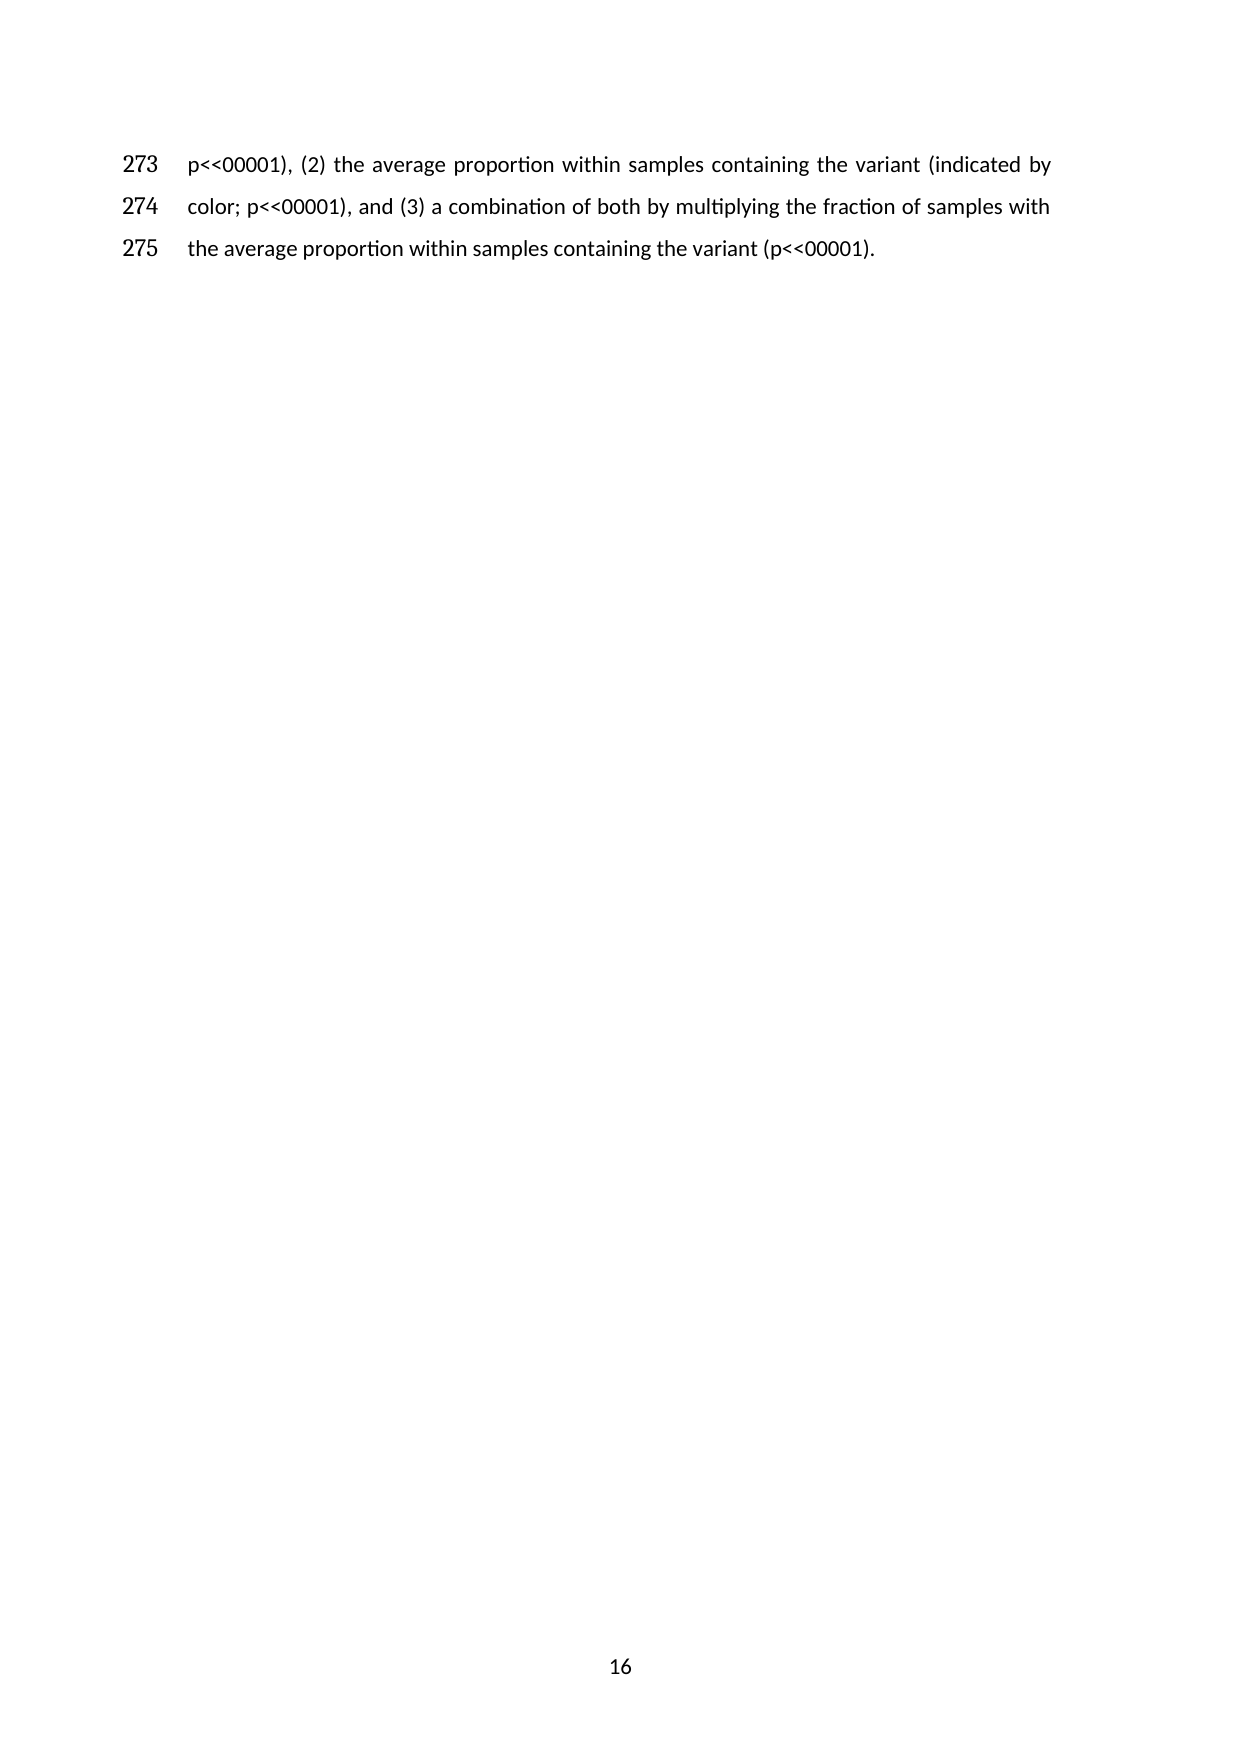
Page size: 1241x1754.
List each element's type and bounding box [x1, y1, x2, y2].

text [187, 150, 1053, 262]
